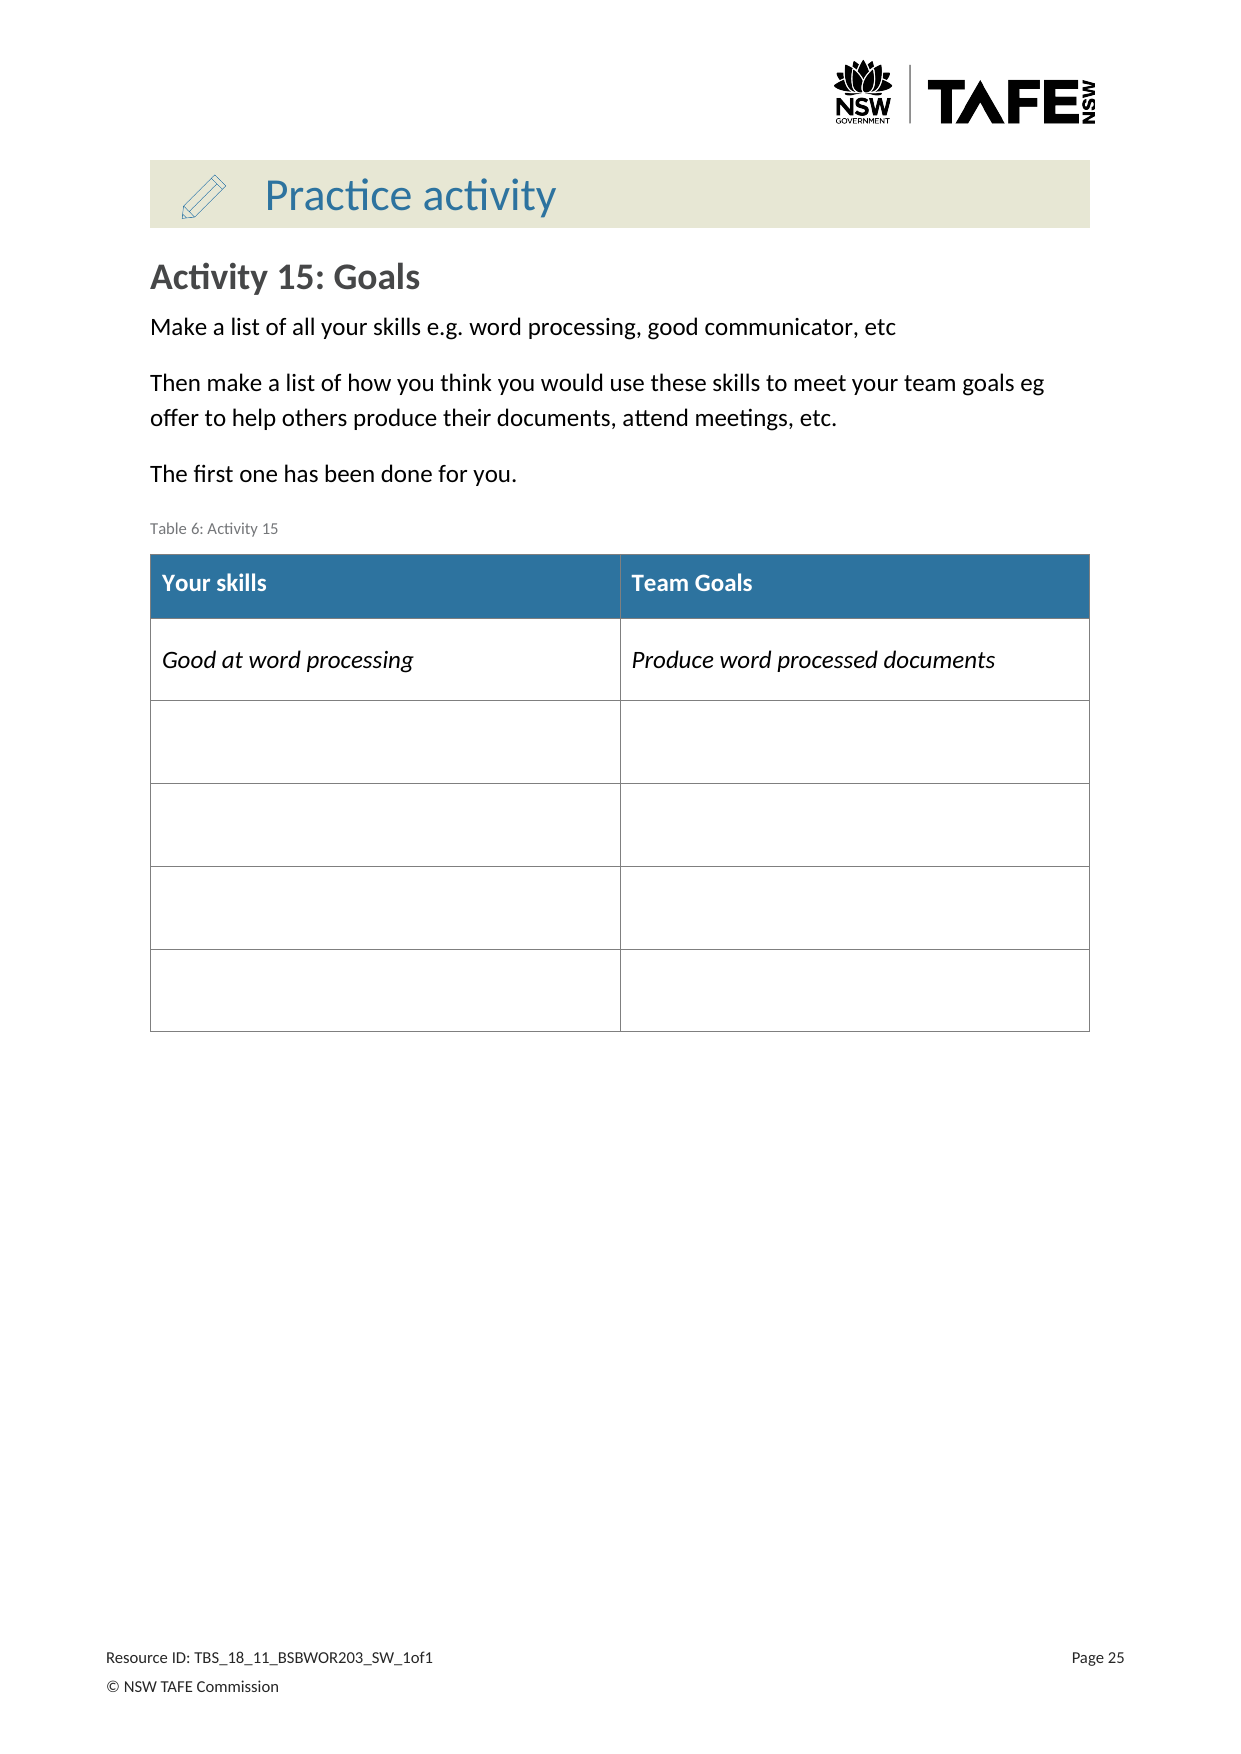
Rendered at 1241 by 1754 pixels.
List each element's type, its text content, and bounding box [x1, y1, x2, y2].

table_cell [151, 950, 620, 1031]
table_cell [621, 950, 1089, 1031]
text Table 6: Activity 15 [150, 518, 1090, 538]
picture [834, 59, 1095, 125]
text Make a list of all your skills e.g. word processing, good communicator, etc [150, 311, 1090, 342]
text Then make a list of how you think you would use these skills to meet your team goals eg offer to help others produce their documents, attend meetings, etc. [150, 367, 1090, 433]
subtitle Activity 15: Goals [150, 253, 1090, 299]
picture [171, 164, 232, 224]
table_cell Good at word processing [151, 619, 620, 700]
table_cell Produce word processed documents [621, 619, 1089, 700]
table_cell [151, 784, 620, 866]
table_cell [621, 701, 1089, 783]
table_header Your skills [151, 555, 620, 618]
text The first one has been done for you. [150, 458, 1090, 489]
table_cell [151, 867, 620, 948]
table_cell [621, 867, 1089, 948]
table_cell [151, 701, 620, 783]
table_header Practice activity [253, 160, 1090, 228]
table_header [150, 160, 253, 228]
table_header Team Goals [621, 555, 1089, 618]
table_cell [621, 784, 1089, 866]
